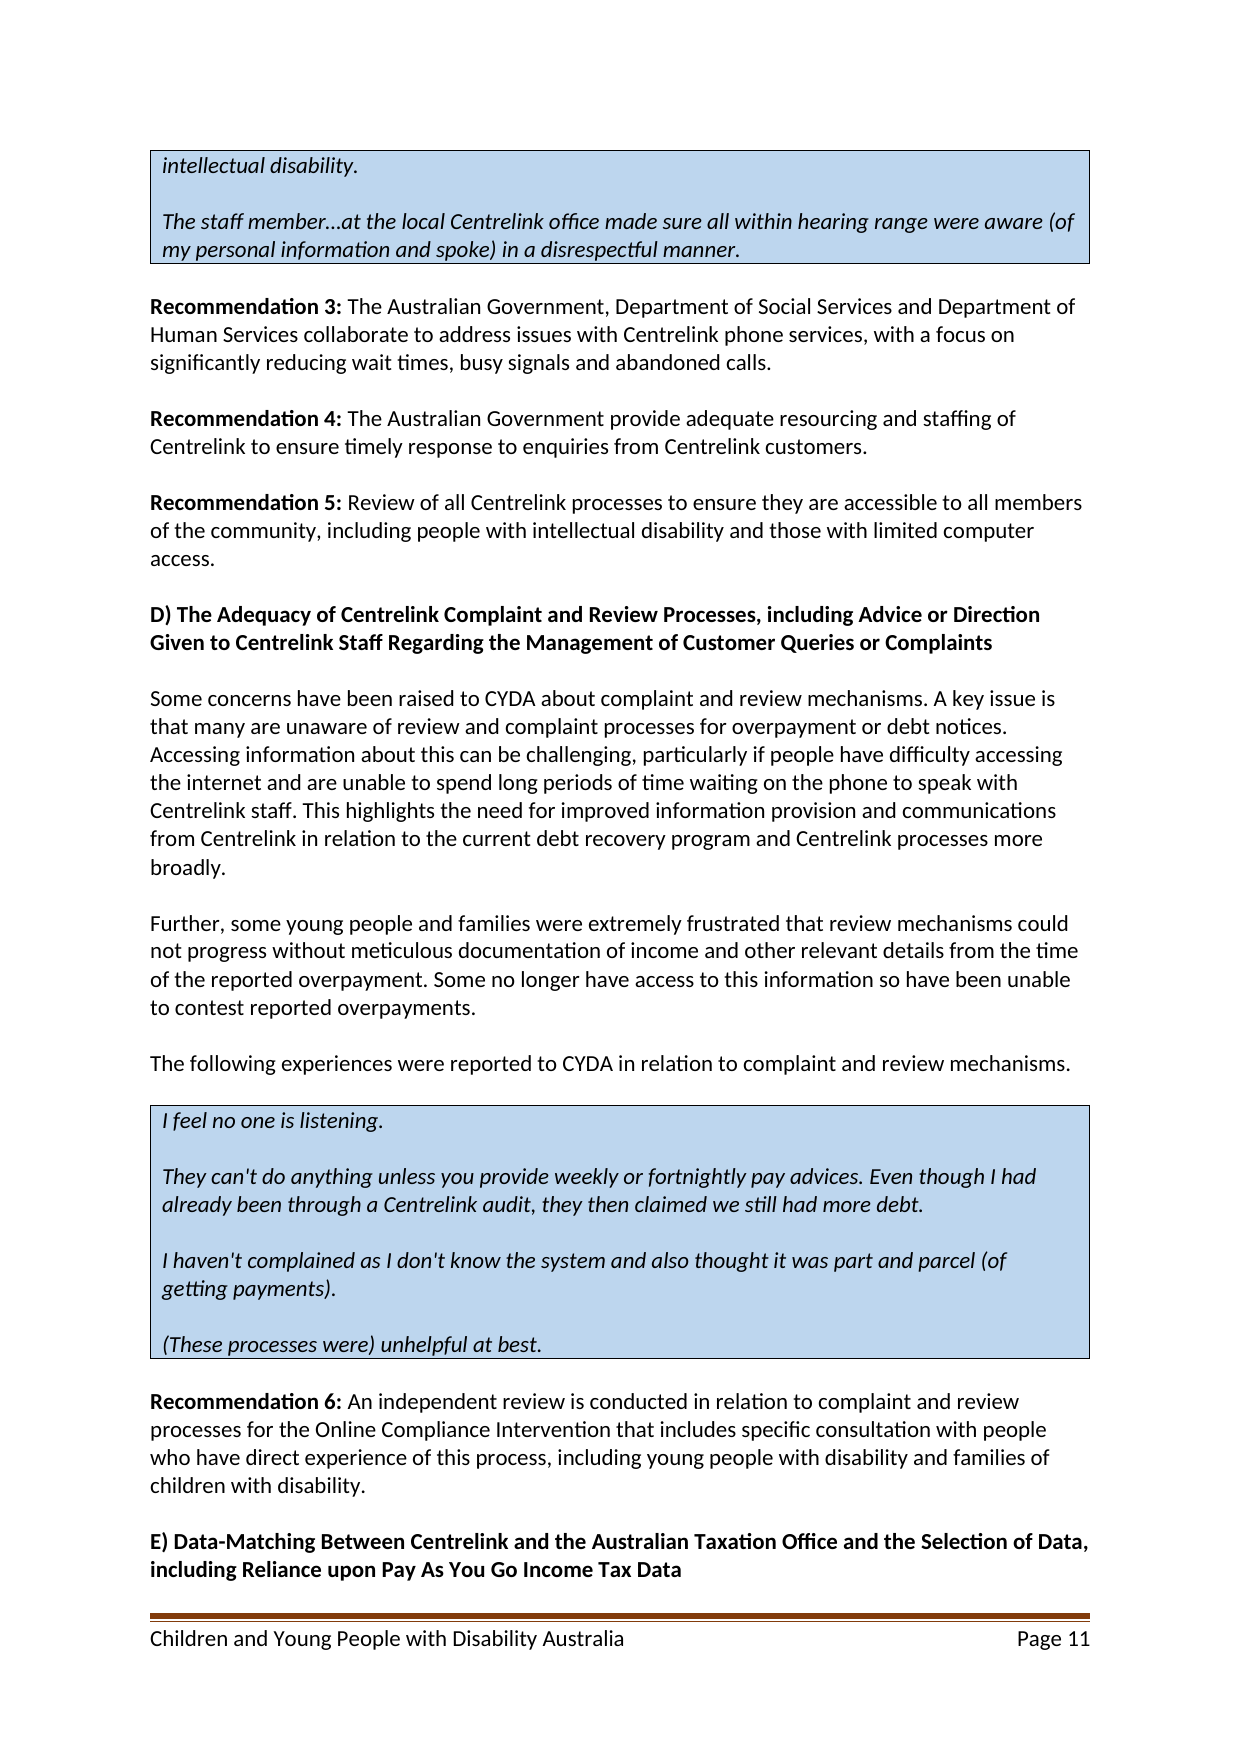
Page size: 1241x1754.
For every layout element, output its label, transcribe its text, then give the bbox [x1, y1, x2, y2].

text D) The Adequacy of Centrelink Complaint and Review Processes, including Advice or Direction Given to Centrelink Staff Regarding the Management of Customer Queries or Complaints [150, 600, 1090, 656]
table_header I feel no one is listening. They can't do anything unless you provide weekly or fortnightly pay advices. Even though I had already been through a Centrelink audit, they then claimed we still had more debt. I haven't complained as I don't know the system and also thought it was part and parcel (of getting payments). (These processes were) unhelpful at best. [151, 1106, 1089, 1358]
text Recommendation 3: The Australian Government, Department of Social Services and Department of Human Services collaborate to address issues with Centrelink phone services, with a focus on significantly reducing wait times, busy signals and abandoned calls. [150, 292, 1090, 376]
text E) Data-Matching Between Centrelink and the Australian Taxation Office and the Selection of Data, including Reliance upon Pay As You Go Income Tax Data [150, 1527, 1090, 1583]
text Recommendation 4: The Australian Government provide adequate resourcing and staffing of Centrelink to ensure timely response to enquiries from Centrelink customers. [150, 404, 1090, 460]
text Recommendation 6: An independent review is conducted in relation to complaint and review processes for the Online Compliance Intervention that includes specific consultation with people who have direct experience of this process, including young people with disability and families of children with disability. [150, 1387, 1090, 1499]
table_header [151, 151, 1089, 263]
text Recommendation 5: Review of all Centrelink processes to ensure they are accessible to all members of the community, including people with intellectual disability and those with limited computer access. [150, 488, 1090, 572]
text The following experiences were reported to CYDA in relation to complaint and review mechanisms. [150, 1049, 1090, 1077]
text Further, some young people and families were extremely frustrated that review mechanisms could not progress without meticulous documentation of income and other relevant details from the time of the reported overpayment. Some no longer have access to this information so have been unable to contest reported overpayments. [150, 909, 1090, 1021]
text Some concerns have been raised to CYDA about complaint and review mechanisms. A key issue is that many are unaware of review and complaint processes for overpayment or debt notices. Accessing information about this can be challenging, particularly if people have difficulty accessing the internet and are unable to spend long periods of time waiting on the phone to speak with Centrelink staff. This highlights the need for improved information provision and communications from Centrelink in relation to the current debt recovery program and Centrelink processes more broadly. [150, 684, 1090, 881]
